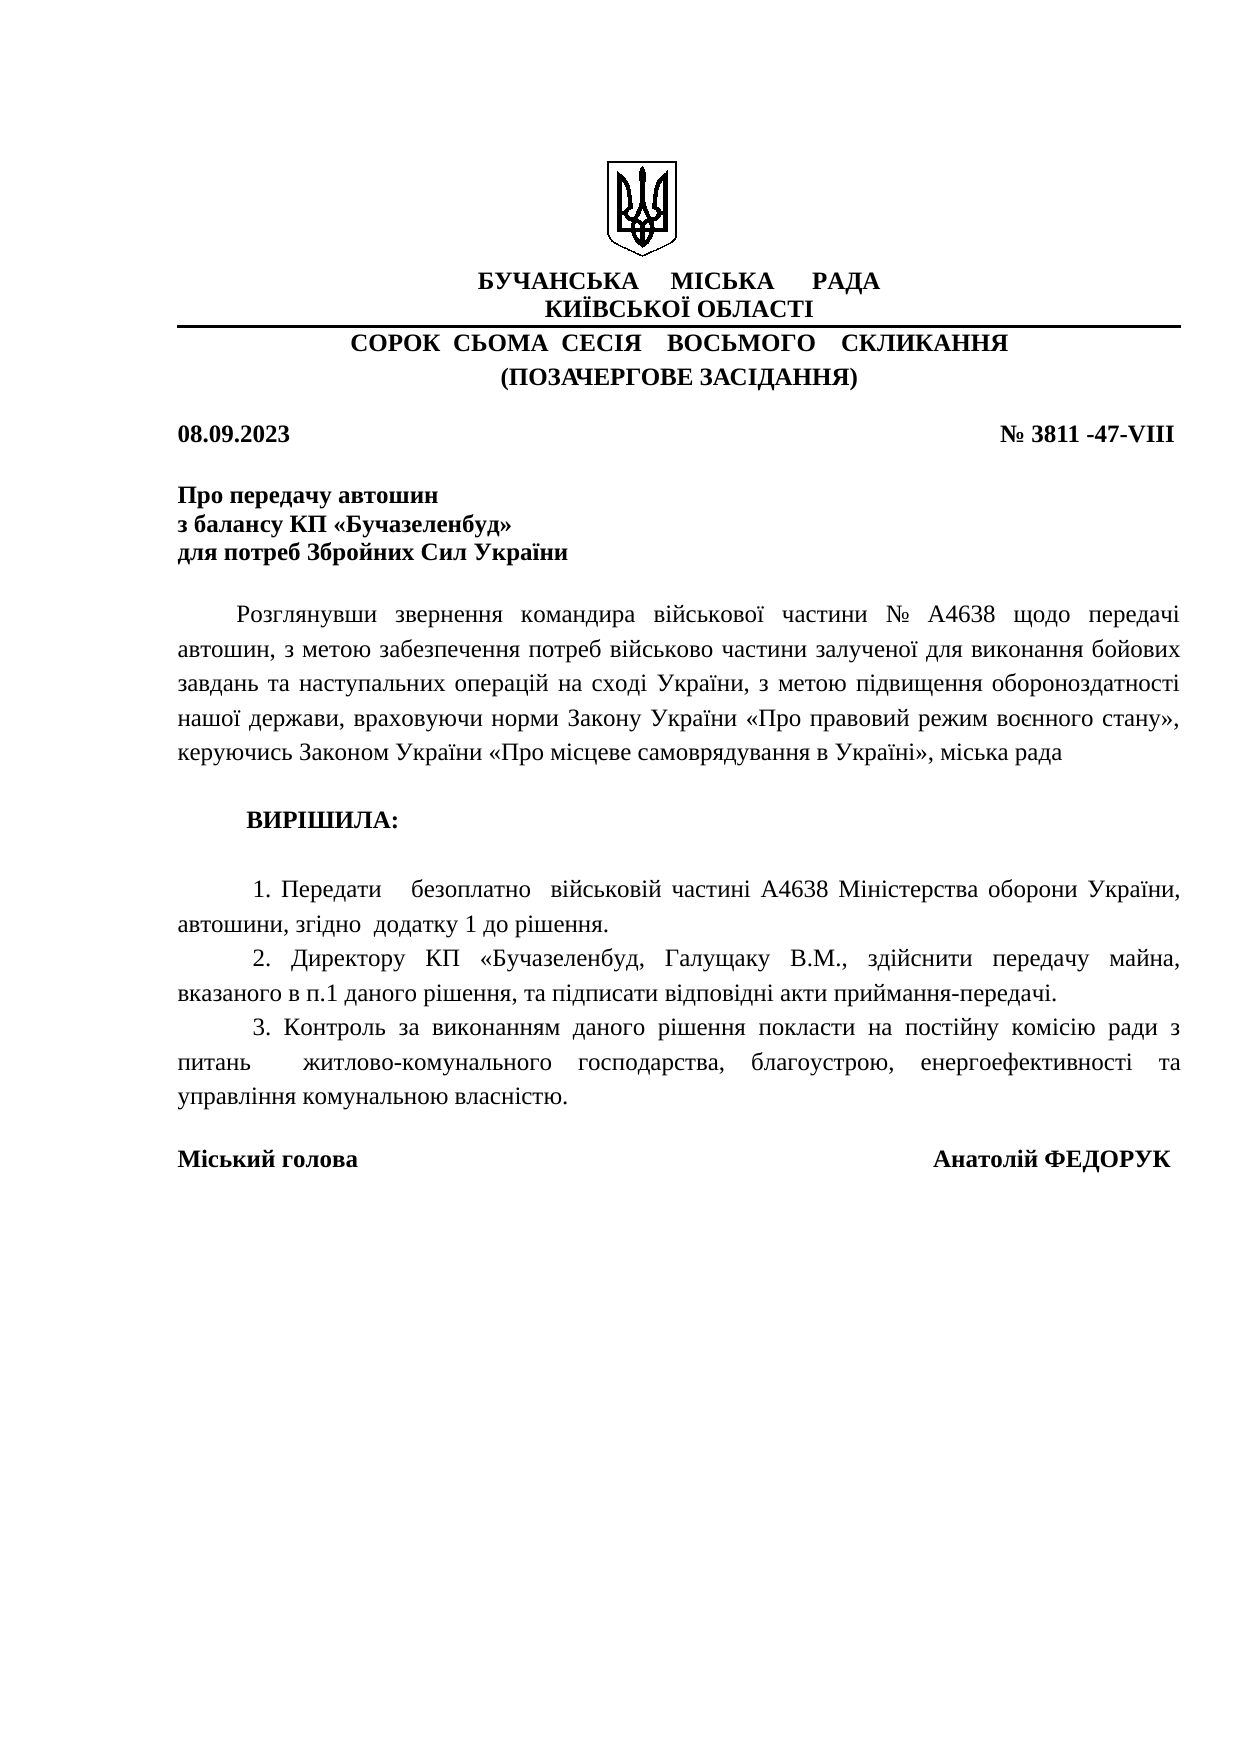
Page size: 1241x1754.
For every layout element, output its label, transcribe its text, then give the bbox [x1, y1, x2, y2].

text БУЧАНСЬКА МІСЬКА РАДА [177, 266, 1181, 294]
text 1. Передати безоплатно військовій частині А4638 Міністерства оборони України, автошини, згідно додатку 1 до рішення. [177, 874, 1181, 938]
subtitle (ПОЗАЧЕРГОВЕ ЗАСІДАННЯ) [177, 362, 1181, 390]
text 3. Контроль за виконанням даного рішення покласти на постійну комісію ради з питань житлово-комунального господарства, благоустрою, енергоефективності та управління комунальною власністю. [177, 1012, 1181, 1110]
text Розглянувши звернення командира військової частини № А4638 щодо передачі автошин, з метою забезпечення потреб військово частини залученої для виконання бойових завдань та наступальних операцій на сході України, з метою підвищення обороноздатності нашої держави, враховуючи норми Закону України «Про правовий режим воєнного стану», керуючись Законом України «Про місцеве самоврядування в Україні», міська рада [177, 599, 1181, 766]
text ВИРІШИЛА: [177, 805, 1181, 834]
subtitle ПРОЄКТ [177, 156, 1181, 266]
subtitle КИЇВСЬКОЇ ОБЛАСТІ [177, 294, 1181, 325]
text Міський голова Анатолій ФЕДОРУК [177, 1144, 1181, 1173]
text СОРОК СЬОМА СЕСІЯ ВОСЬМОГО СКЛИКАННЯ [177, 328, 1181, 357]
text для потреб Збройних Сил України [177, 537, 1181, 566]
text Про передачу автошин [177, 480, 1181, 509]
subtitle 08.09.2023 № 3811 -47-VІІІ [177, 419, 1181, 448]
text з балансу КП «Бучазеленбуд» [177, 509, 1181, 537]
text 2. Директору КП «Бучазеленбуд, Галущаку В.М., здійснити передачу майна, вказаного в п.1 даного рішення, та підписати відповідні акти приймання-передачі. [177, 943, 1181, 1007]
